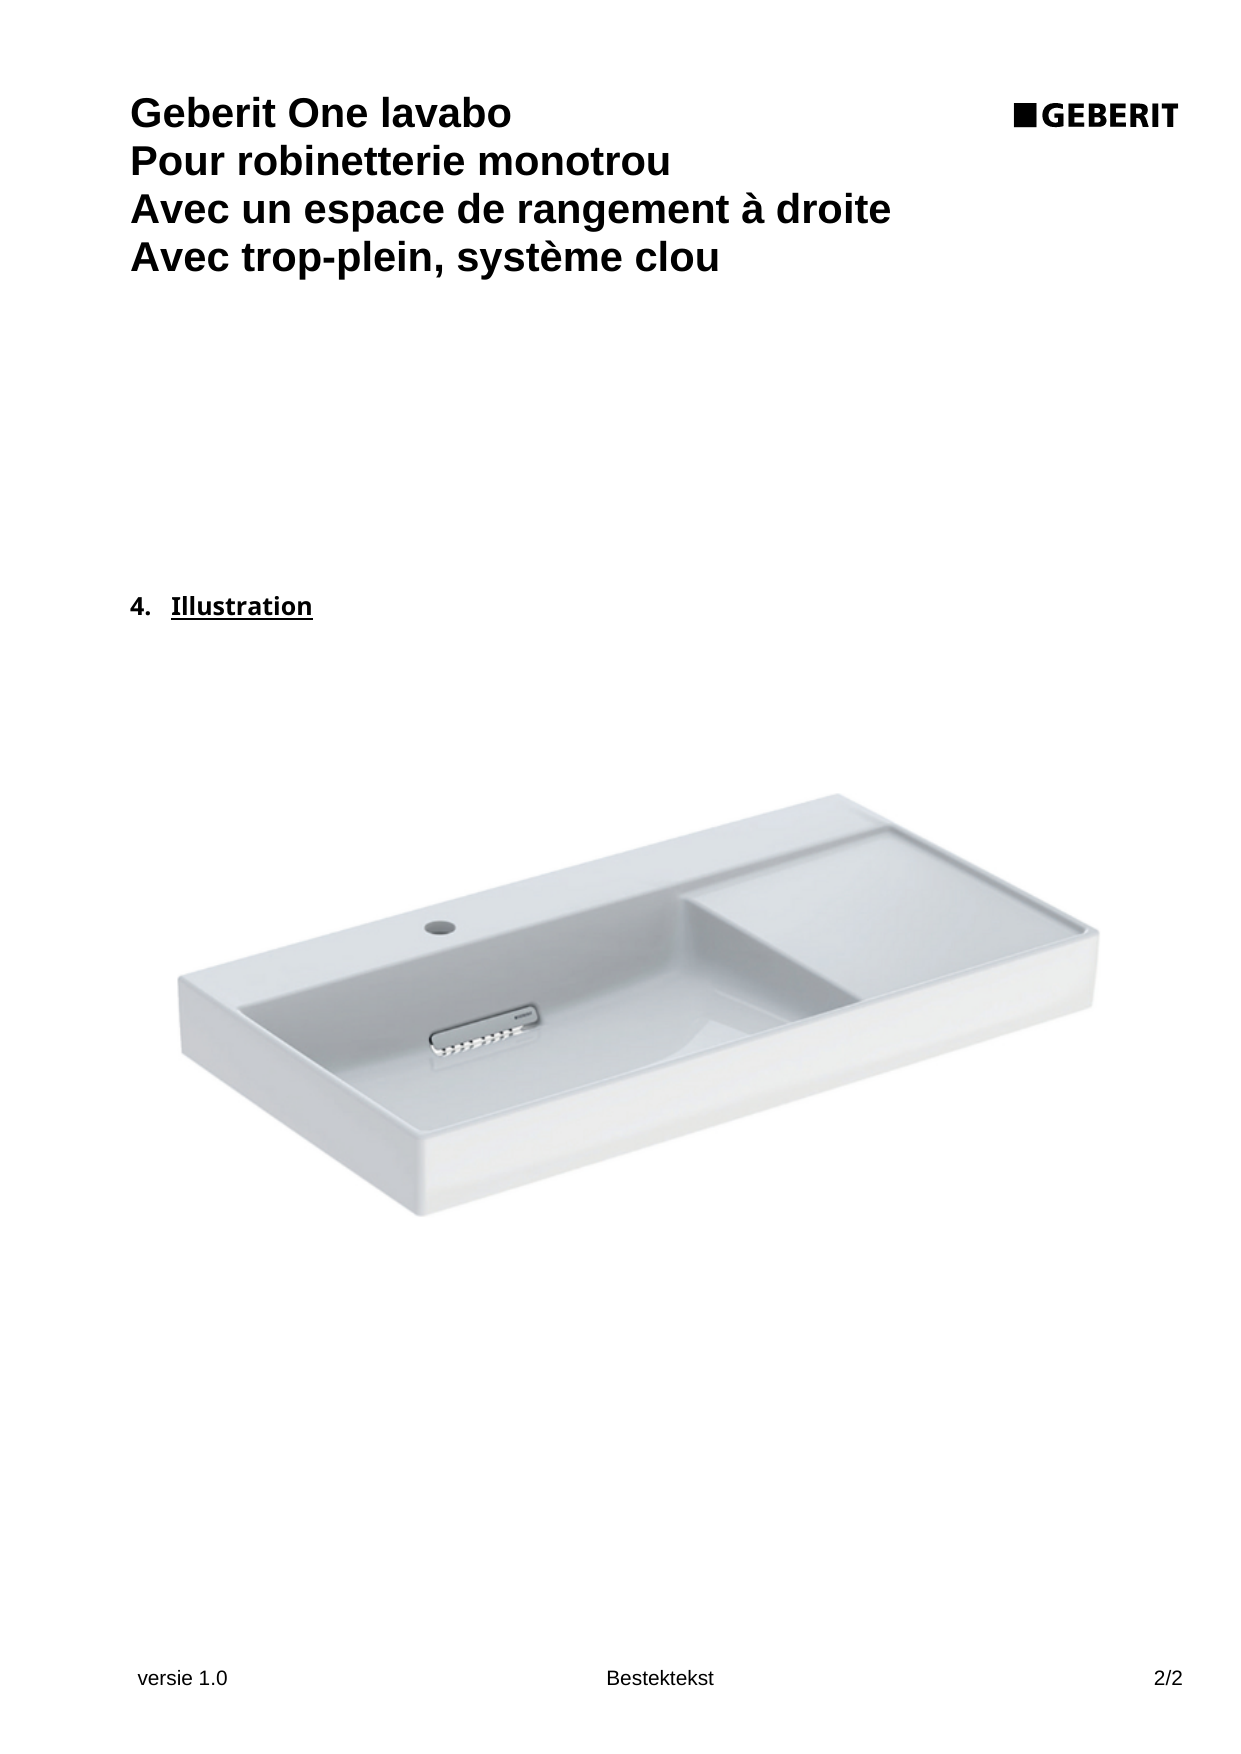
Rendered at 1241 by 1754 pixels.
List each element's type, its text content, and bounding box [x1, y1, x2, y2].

subtitle Illustration [130, 589, 1110, 623]
picture [129, 734, 1111, 1236]
picture [1013, 102, 1179, 128]
